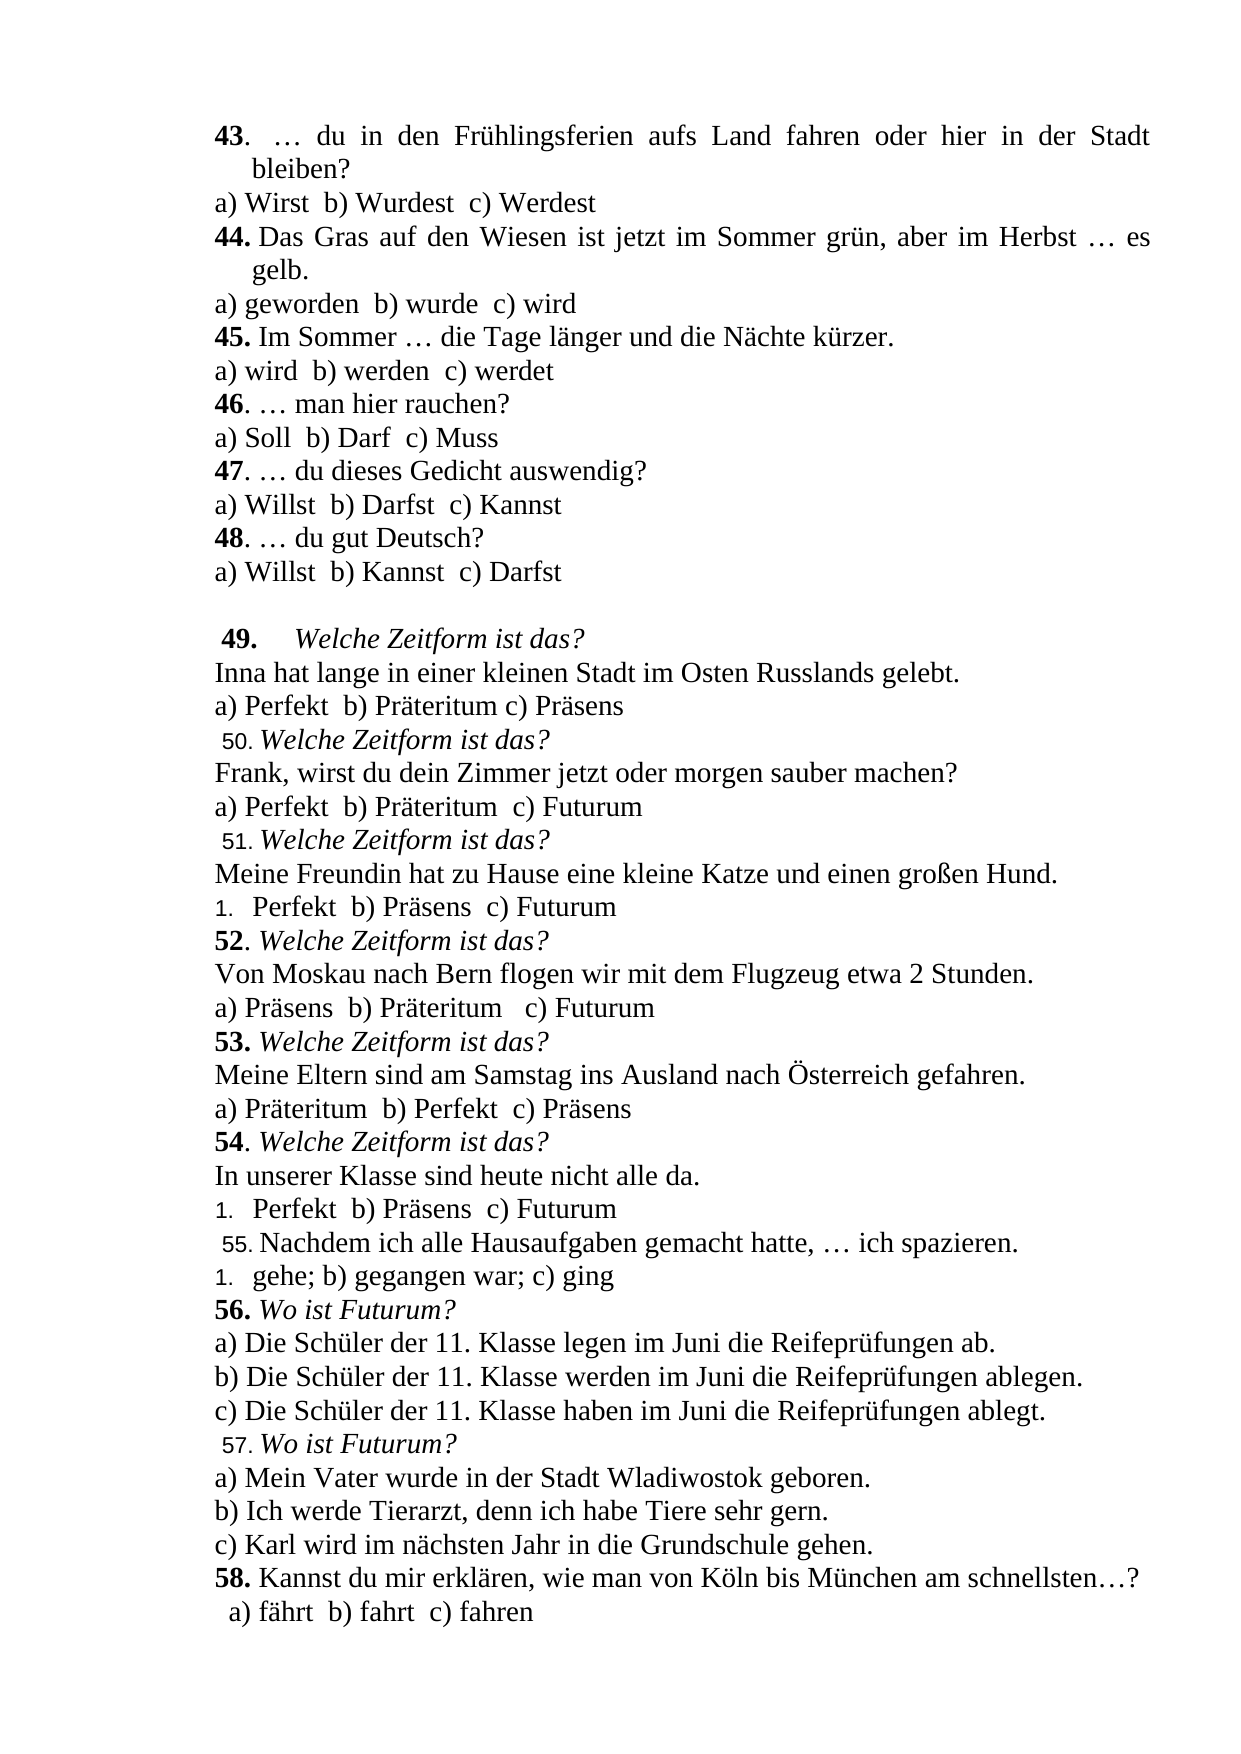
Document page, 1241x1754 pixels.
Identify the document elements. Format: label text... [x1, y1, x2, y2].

list Welche Zeitform ist das? [222, 722, 1152, 755]
text 58. Kannst du mir erklären, wie man von Köln bis München am schnellsten…? [214, 1560, 1152, 1594]
text a) fährt b) fahrt c) fahren [177, 1594, 1152, 1627]
list Perfekt b) Präsens c) Futurum [215, 1191, 1152, 1225]
text b) Die Schüler der 11. Klasse werden im Juni die Reifeprüfungen ablegen. [214, 1359, 1152, 1393]
text a) Perfekt b) Präteritum c) Futurum [214, 789, 1152, 822]
text 48. … du gut Deutsch? [214, 521, 1152, 554]
text Frank, wirst du dein Zimmer jetzt oder morgen sauber machen? [214, 755, 1152, 789]
text 47. … du dieses Gedicht auswendig? [214, 453, 1152, 487]
text a) Präsens b) Präteritum c) Futurum [214, 990, 1152, 1024]
text b) Ich werde Tierarzt, denn ich habe Tiere sehr gern. [214, 1493, 1152, 1527]
text 53. Welche Zeitform ist das? [214, 1024, 1152, 1057]
text a) wird b) werden c) werdet [214, 353, 1152, 386]
text a) geworden b) wurde c) wird [214, 286, 1152, 319]
text 44. Das Gras auf den Wiesen ist jetzt im Sommer grün, aber im Herbst … es gelb. [214, 219, 1152, 286]
text a) Soll b) Darf c) Muss [214, 420, 1152, 453]
list Welche Zeitform ist das? [222, 822, 1152, 856]
list gehe; b) gegangen war; c) ging [214, 1258, 1152, 1292]
text a) Perfekt b) Präteritum c) Präsens [214, 688, 1152, 722]
text a) Willst b) Kannst c) Darfst [214, 554, 1152, 588]
text a) Mein Vater wurde in der Stadt Wladiwostok geboren. [214, 1460, 1152, 1493]
text 56. Wo ist Futurum? [214, 1292, 1152, 1326]
text Von Moskau nach Bern flogen wir mit dem Flugzeug etwa 2 Stunden. [214, 957, 1152, 990]
text a) Die Schüler der 11. Klasse legen im Juni die Reifeprüfungen ab. [214, 1326, 1152, 1359]
text 49. Welche Zeitform ist das? [177, 621, 1152, 655]
text c) Die Schüler der 11. Klasse haben im Juni die Reifeprüfungen ablegt. [214, 1393, 1152, 1426]
text Meine Eltern sind am Samstag ins Ausland nach Österreich gefahren. [214, 1057, 1152, 1091]
text 46. … man hier rauchen? [214, 386, 1152, 420]
text a) Präteritum b) Perfekt c) Präsens [214, 1091, 1152, 1124]
list Nachdem ich alle Hausaufgaben gemacht hatte, … ich spazieren. [222, 1225, 1152, 1258]
text Inna hat lange in einer kleinen Stadt im Osten Russlands gelebt. [214, 655, 1152, 688]
text 45. Im Sommer … die Tage länger und die Nächte kürzer. [214, 319, 1152, 353]
text 54. Welche Zeitform ist das? [214, 1124, 1152, 1158]
text c) Karl wird im nächsten Jahr in die Grundschule gehen. [214, 1527, 1152, 1560]
text In unserer Klasse sind heute nicht alle da. [214, 1158, 1152, 1191]
text 52. Welche Zeitform ist das? [214, 923, 1152, 957]
list Perfekt b) Präsens c) Futurum [214, 889, 1152, 923]
text a) Wirst b) Wurdest c) Werdest [214, 185, 1152, 219]
text a) Willst b) Darfst c) Kannst [214, 487, 1152, 521]
text Meine Freundin hat zu Hause eine kleine Katze und einen großen Hund. [214, 856, 1152, 889]
list Wo ist Futurum? [222, 1426, 1152, 1460]
text 43. … du in den Frühlingsferien aufs Land fahren oder hier in der Stadt bleiben? [214, 118, 1152, 185]
